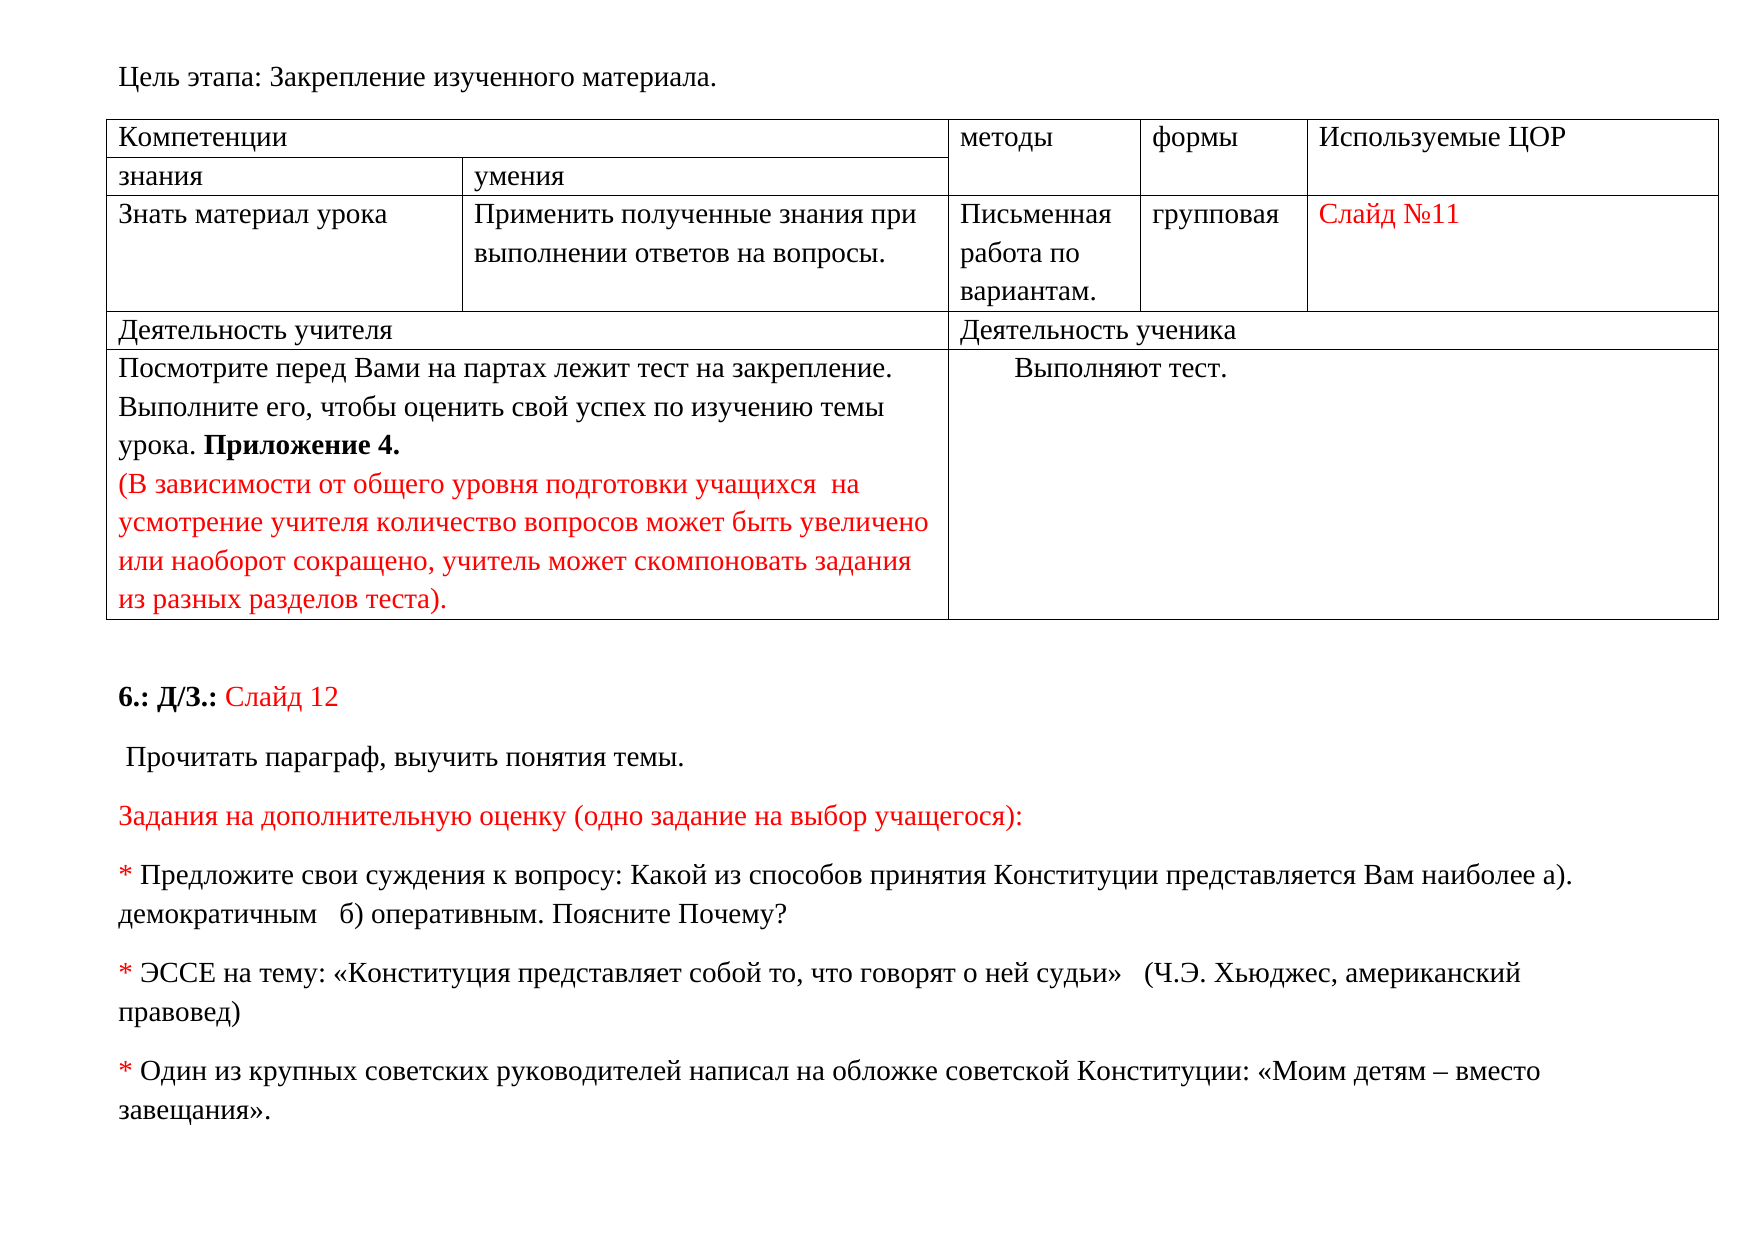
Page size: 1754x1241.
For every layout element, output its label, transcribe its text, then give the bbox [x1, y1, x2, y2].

table_cell Применить полученные знания при выполнении ответов на вопросы. [463, 196, 948, 311]
text * Предложите свои суждения к вопросу: Какой из способов принятия Конституции представляется Вам наиболее а). демократичным б) оперативным. Поясните Почему? [118, 857, 1636, 929]
table_header Компетенции [107, 120, 948, 157]
text * Один из крупных советских руководителей написал на обложке советской Конституции: «Моим детям – вместо завещания». [118, 1053, 1636, 1125]
table_cell Знать материал урока [107, 196, 462, 311]
table_cell умения [463, 158, 948, 195]
table_header формы [1141, 120, 1307, 195]
text 6.: Д/З.: Слайд 12 [118, 679, 1636, 713]
table_cell Деятельность ученика [949, 312, 1718, 349]
table_cell знания [107, 158, 462, 195]
text Цель этапа: Закрепление изученного материала. [118, 59, 1636, 93]
text Задания на дополнительную оценку (одно задание на выбор учащегося): [118, 798, 1636, 832]
table_cell Письменная работа по вариантам. [949, 196, 1140, 311]
table_cell Деятельность учителя [107, 312, 948, 349]
table_cell Выполняют тест. [949, 350, 1718, 619]
text * ЭССЕ на тему: «Конституция представляет собой то, что говорят о ней судьи» (Ч.Э. Хьюджес, американский правовед) [118, 955, 1636, 1027]
text Прочитать параграф, выучить понятия темы. [118, 739, 1636, 772]
table_cell Посмотрите перед Вами на партах лежит тест на закрепление. Выполните его, чтобы оценить свой успех по изучению темы урока. Приложение 4. (В зависимости от общего уровня подготовки учащихся на усмотрение учителя количество вопросов может быть увеличено или наоборот сокращено, учитель может скомпоновать задания из разных разделов теста). [107, 350, 948, 619]
table_header Используемые ЦОР [1308, 120, 1718, 195]
table_header методы [949, 120, 1140, 195]
table_cell Слайд №11 [1308, 196, 1718, 311]
table_cell групповая [1141, 196, 1307, 311]
